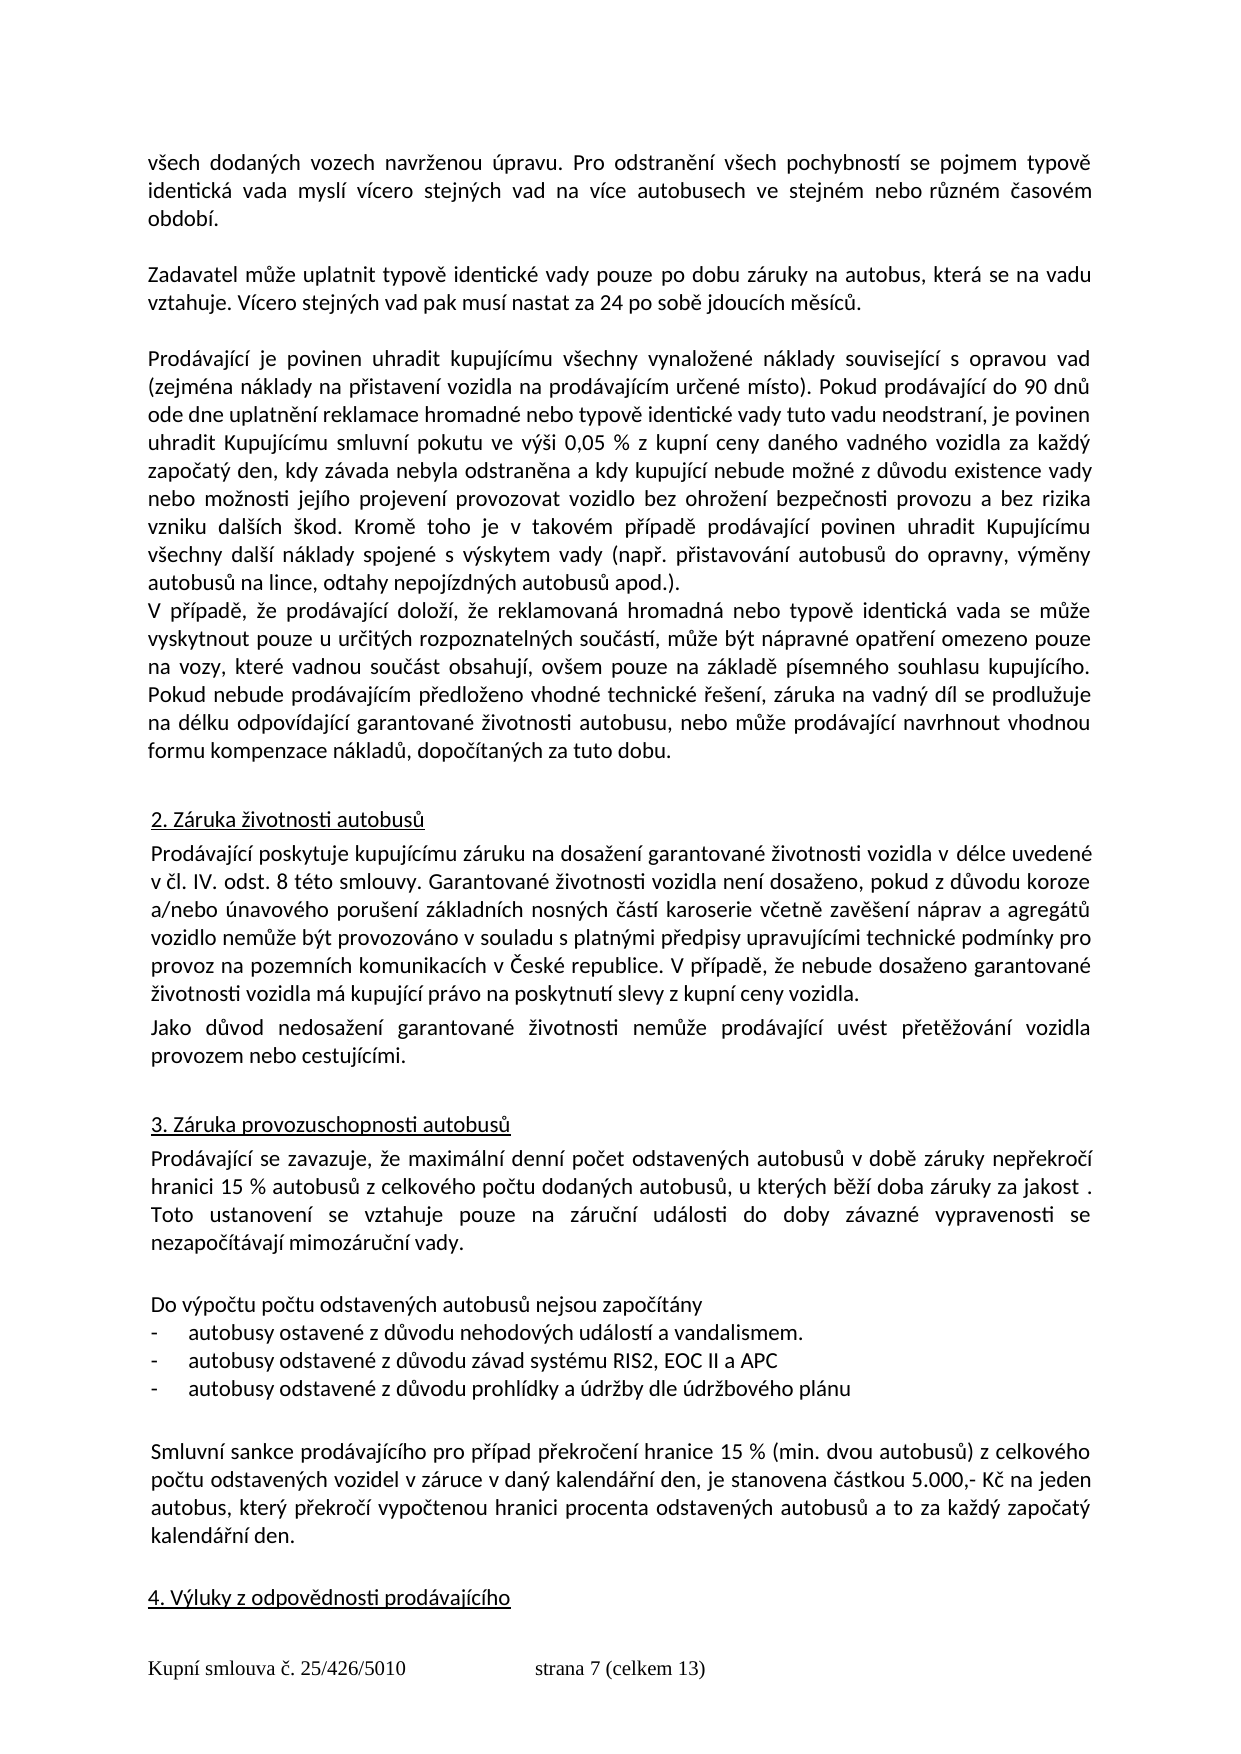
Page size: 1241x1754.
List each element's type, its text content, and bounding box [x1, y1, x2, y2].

text 4. Výluky z odpovědnosti prodávajícího [148, 1583, 1092, 1611]
text 3. Záruka provozuschopnosti autobusů [151, 1110, 1092, 1138]
text Do výpočtu počtu odstavených autobusů nejsou započítány [151, 1291, 1092, 1318]
text Prodávající poskytuje kupujícímu záruku na dosažení garantované životnosti vozidla v délce uvedené v čl. IV. odst. 8 této smlouvy. Garantované životnosti vozidla není dosaženo, pokud z důvodu koroze a/nebo únavového porušení základních nosných částí karoserie včetně zavěšení náprav a agregátů vozidlo nemůže být provozováno v souladu s platnými předpisy upravujícími technické podmínky pro provoz na pozemních komunikacích v České republice. V případě, že nebude dosaženo garantované životnosti vozidla má kupující právo na poskytnutí slevy z kupní ceny vozidla. [151, 839, 1092, 1007]
text Prodávající se zavazuje, že maximální denní počet odstavených autobusů v době záruky nepřekročí hranici 15 % autobusů z celkového počtu dodaných autobusů, u kterých běží doba záruky za jakost . Toto ustanovení se vztahuje pouze na záruční události do doby závazné vypravenosti se nezapočítávají mimozáruční vady. [151, 1144, 1092, 1256]
list autobusy odstavené z důvodu závad systému RIS2, EOC II a APC [151, 1347, 1092, 1374]
text Prodávající je povinen uhradit kupujícímu všechny vynaložené náklady související s opravou vad (zejména náklady na přistavení vozidla na prodávajícím určené místo). Pokud prodávající do 90 dnů ode dne uplatnění reklamace hromadné nebo typově identické vady tuto vadu neodstraní, je povinen uhradit Kupujícímu smluvní pokutu ve výši 0,05 % z kupní ceny daného vadného vozidla za každý započatý den, kdy závada nebyla odstraněna a kdy kupující nebude možné z důvodu existence vady nebo možnosti jejího projevení provozovat vozidlo bez ohrožení bezpečnosti provozu a bez rizika vzniku dalších škod. Kromě toho je v takovém případě prodávající povinen uhradit Kupujícímu všechny další náklady spojené s výskytem vady (např. přistavování autobusů do opravny, výměny autobusů na lince, odtahy nepojízdných autobusů apod.). [148, 344, 1092, 596]
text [148, 148, 1092, 232]
text Zadavatel může uplatnit typově identické vady pouze po dobu záruky na autobus, která se na vadu vztahuje. Vícero stejných vad pak musí nastat za 24 po sobě jdoucích měsíců. [148, 260, 1092, 316]
text Jako důvod nedosažení garantované životnosti nemůže prodávající uvést přetěžování vozidla provozem nebo cestujícími. [151, 1013, 1092, 1069]
text Smluvní sankce prodávajícího pro případ překročení hranice 15 % (min. dvou autobusů) z celkového počtu odstavených vozidel v záruce v daný kalendářní den, je stanovena částkou 5.000,- Kč na jeden autobus, který překročí vypočtenou hranici procenta odstavených autobusů a to za každý započatý kalendářní den. [151, 1437, 1092, 1549]
list autobusy odstavené z důvodu prohlídky a údržby dle údržbového plánu [151, 1374, 1092, 1403]
text 2. Záruka životnosti autobusů [151, 805, 1092, 833]
list autobusy ostavené z důvodu nehodových událostí a vandalismem. [151, 1318, 1092, 1347]
text V případě, že prodávající doloží, že reklamovaná hromadná nebo typově identická vada se může vyskytnout pouze u určitých rozpoznatelných součástí, může být nápravné opatření omezeno pouze na vozy, které vadnou součást obsahují, ovšem pouze na základě písemného souhlasu kupujícího. Pokud nebude prodávajícím předloženo vhodné technické řešení, záruka na vadný díl se prodlužuje na délku odpovídající garantované životnosti autobusu, nebo může prodávající navrhnout vhodnou formu kompenzace nákladů, dopočítaných za tuto dobu. [148, 596, 1092, 764]
